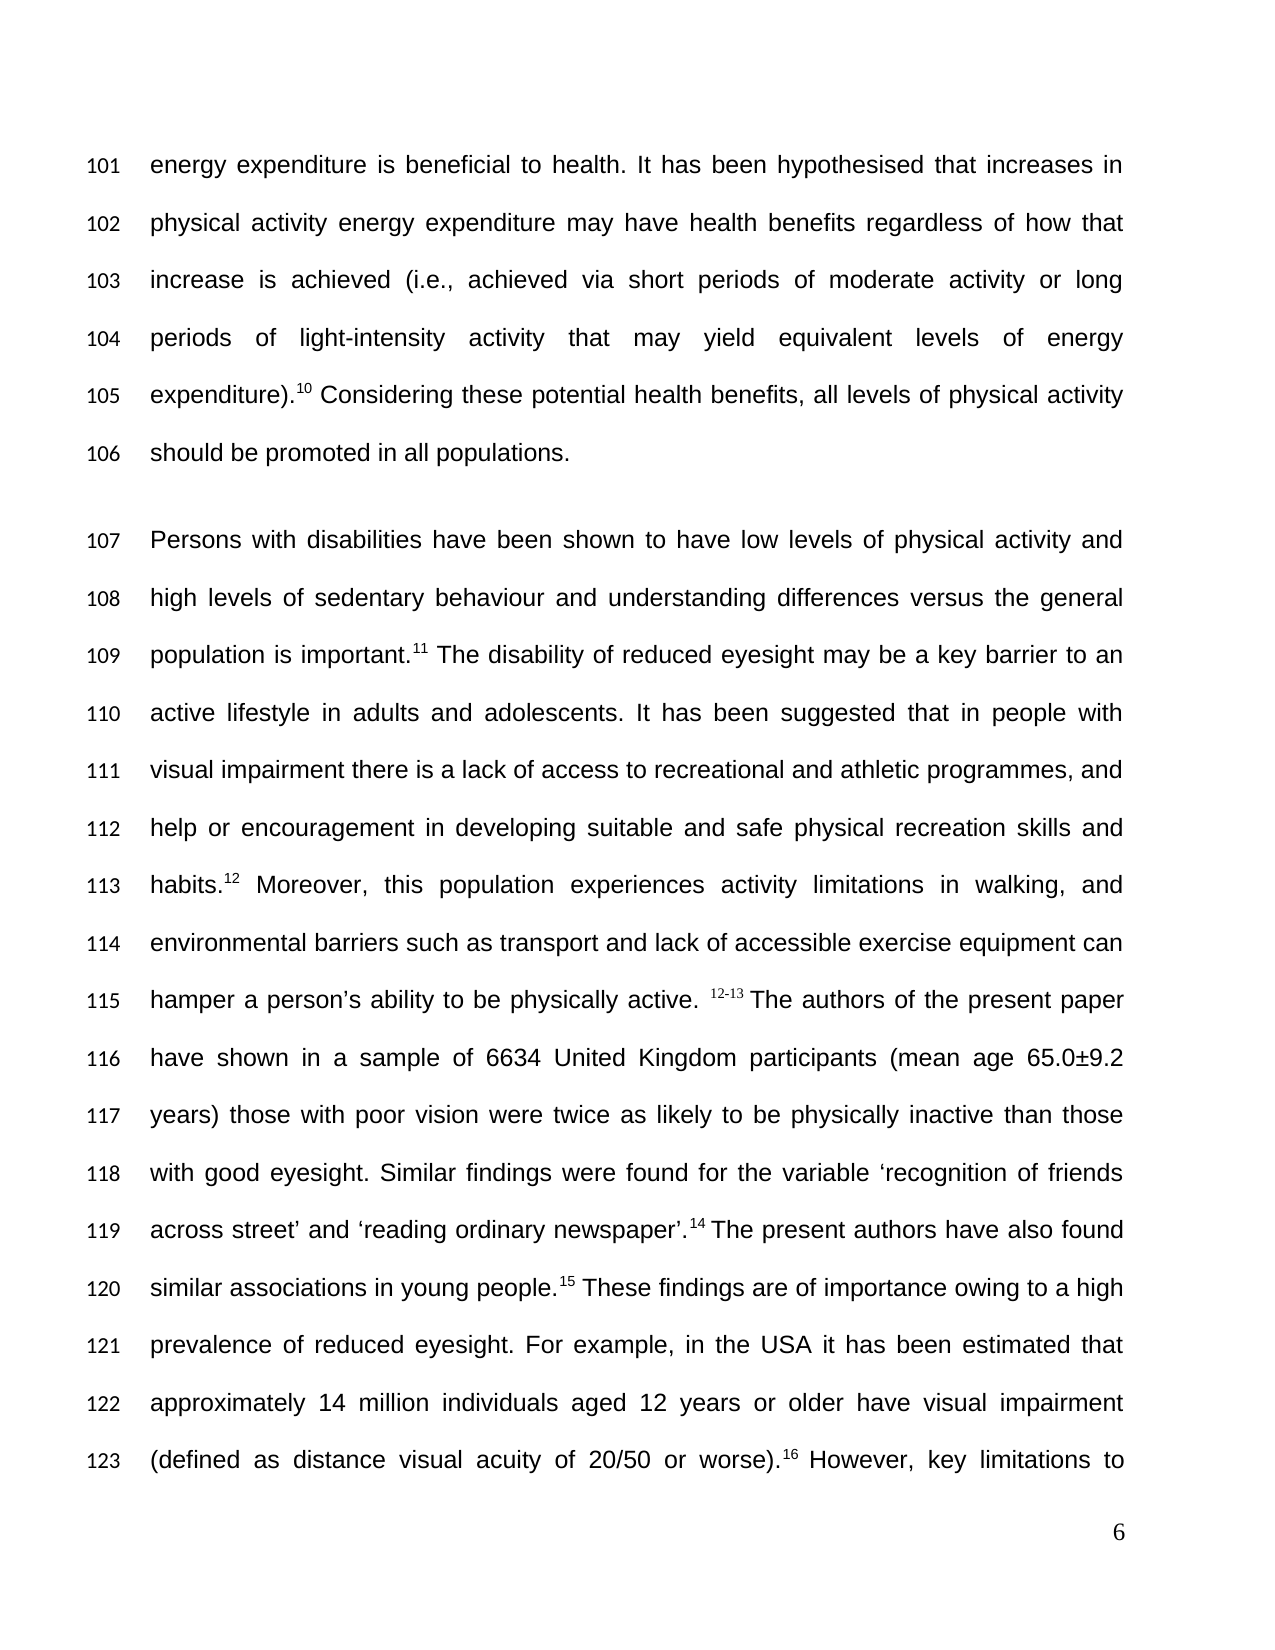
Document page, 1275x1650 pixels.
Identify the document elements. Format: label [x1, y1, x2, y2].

text [150, 525, 1125, 1474]
text [150, 150, 1125, 466]
